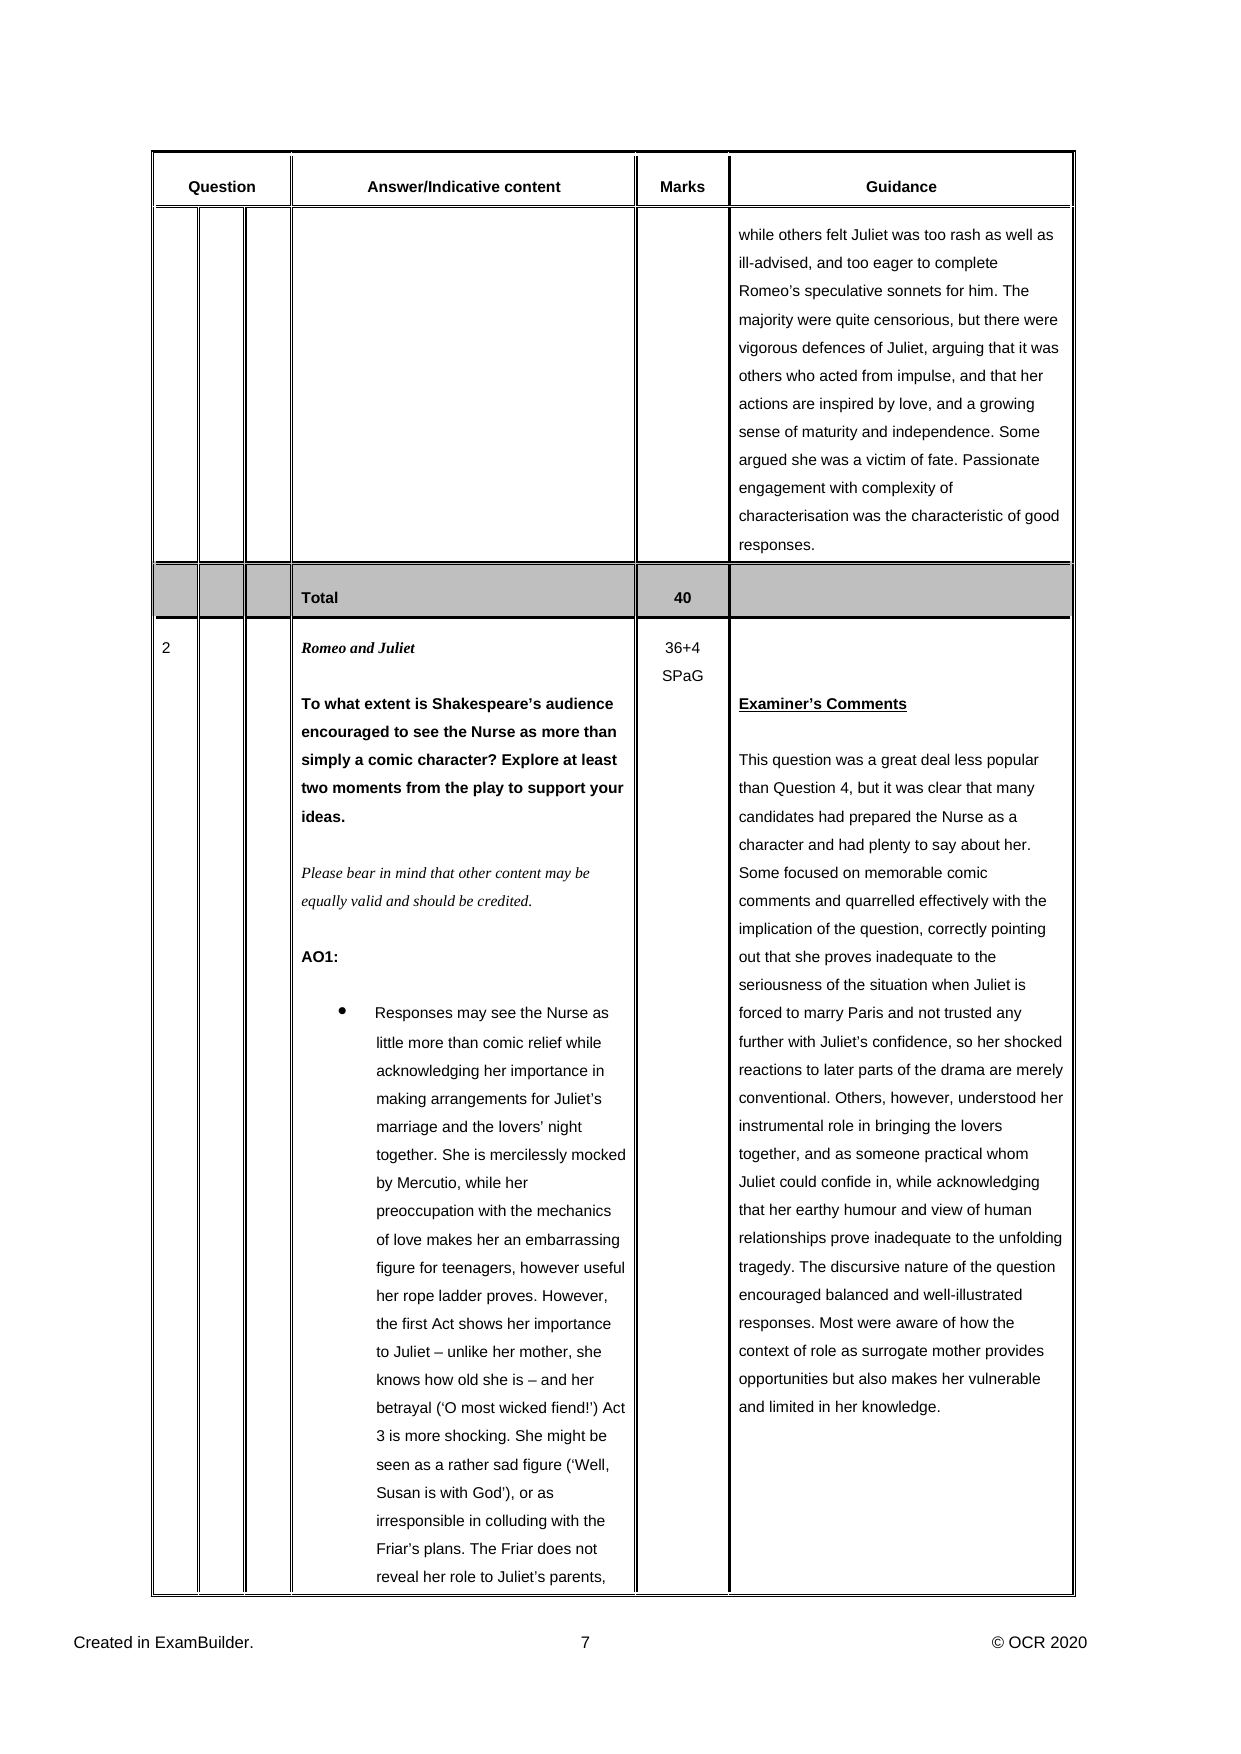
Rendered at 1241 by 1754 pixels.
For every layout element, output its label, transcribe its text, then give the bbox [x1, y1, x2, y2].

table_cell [729, 205, 1074, 561]
table_cell 40 [638, 565, 728, 616]
table_cell [200, 208, 243, 561]
table_cell [199, 616, 245, 1594]
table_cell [293, 208, 634, 561]
table_cell [247, 565, 290, 616]
table_cell 36 [638, 208, 728, 561]
table_cell [245, 619, 292, 1594]
table_cell [200, 565, 243, 616]
table_cell 1 [152, 205, 198, 561]
table_header Marks [636, 152, 729, 205]
table_cell 36+4 SPaG [636, 619, 729, 1594]
table_cell 2 [154, 616, 198, 1594]
table_cell [731, 561, 1073, 616]
table_cell [154, 561, 197, 616]
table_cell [729, 616, 1072, 1594]
table_header Guidance [729, 153, 1072, 205]
table_header Question [154, 153, 292, 205]
table_cell Total [293, 565, 634, 616]
table_cell [247, 208, 290, 561]
table_header Answer/Indicative content [292, 152, 636, 205]
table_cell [292, 616, 636, 1594]
